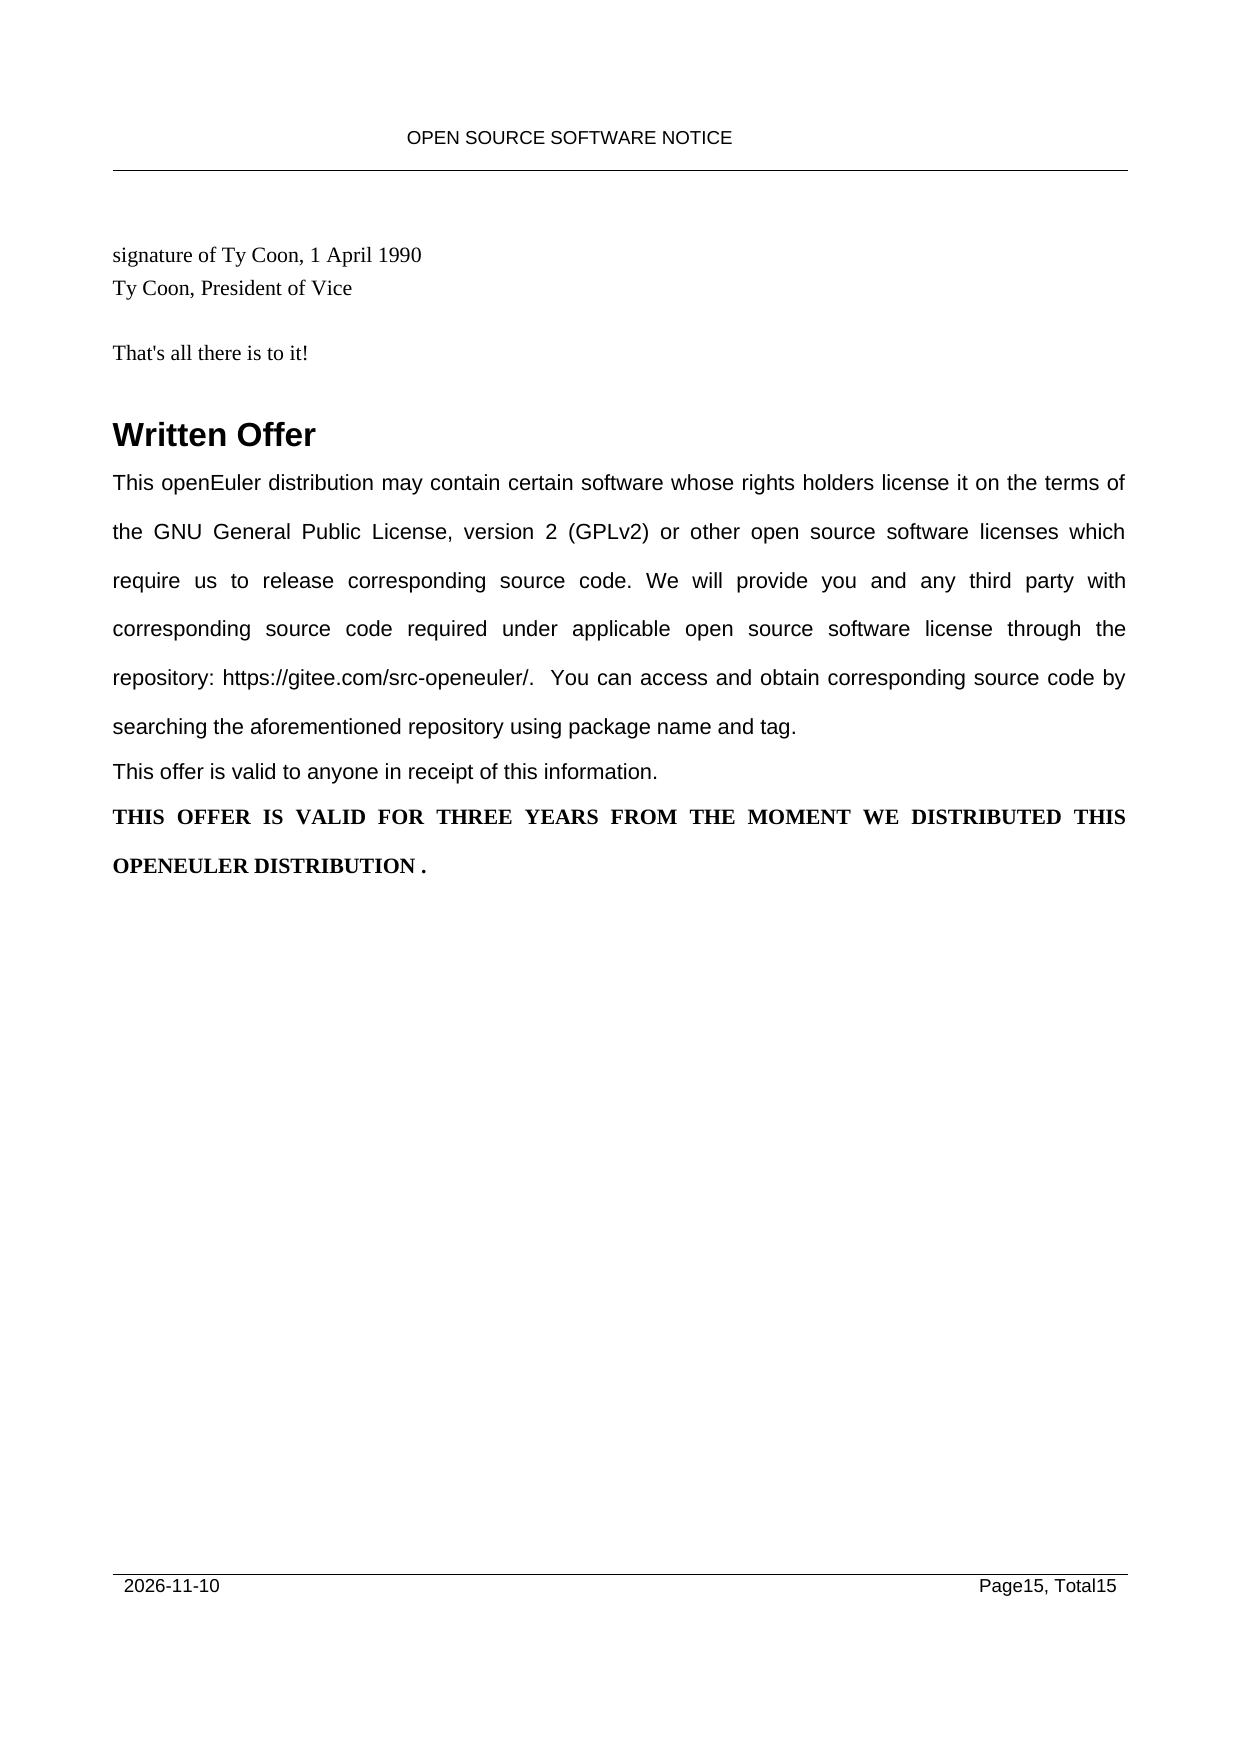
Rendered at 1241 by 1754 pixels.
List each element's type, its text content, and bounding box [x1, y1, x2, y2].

text THIS OFFER IS VALID FOR THREE YEARS FROM THE MOMENT WE DISTRIBUTED THIS OPENEULER DISTRIBUTION . [112, 800, 1128, 882]
text signature of Ty Coon, 1 April 1990 [112, 239, 1128, 271]
text That's all there is to it! [112, 336, 1128, 401]
text This openEuler distribution may contain certain software whose rights holders license it on the terms of the GNU General Public License, version 2 (GPLv2) or other open source software licenses which require us to release corresponding source code. We will provide you and any third party with corresponding source code required under applicable open source software license through the repository: https://gitee.com/src-openeuler/. You can access and obtain corresponding source code by searching the aforementioned repository using package name and tag. [112, 466, 1128, 743]
text Written Offer [112, 401, 1128, 466]
text Ty Coon, President of Vice [112, 271, 1128, 304]
text This offer is valid to anyone in receipt of this information. [112, 755, 1128, 788]
